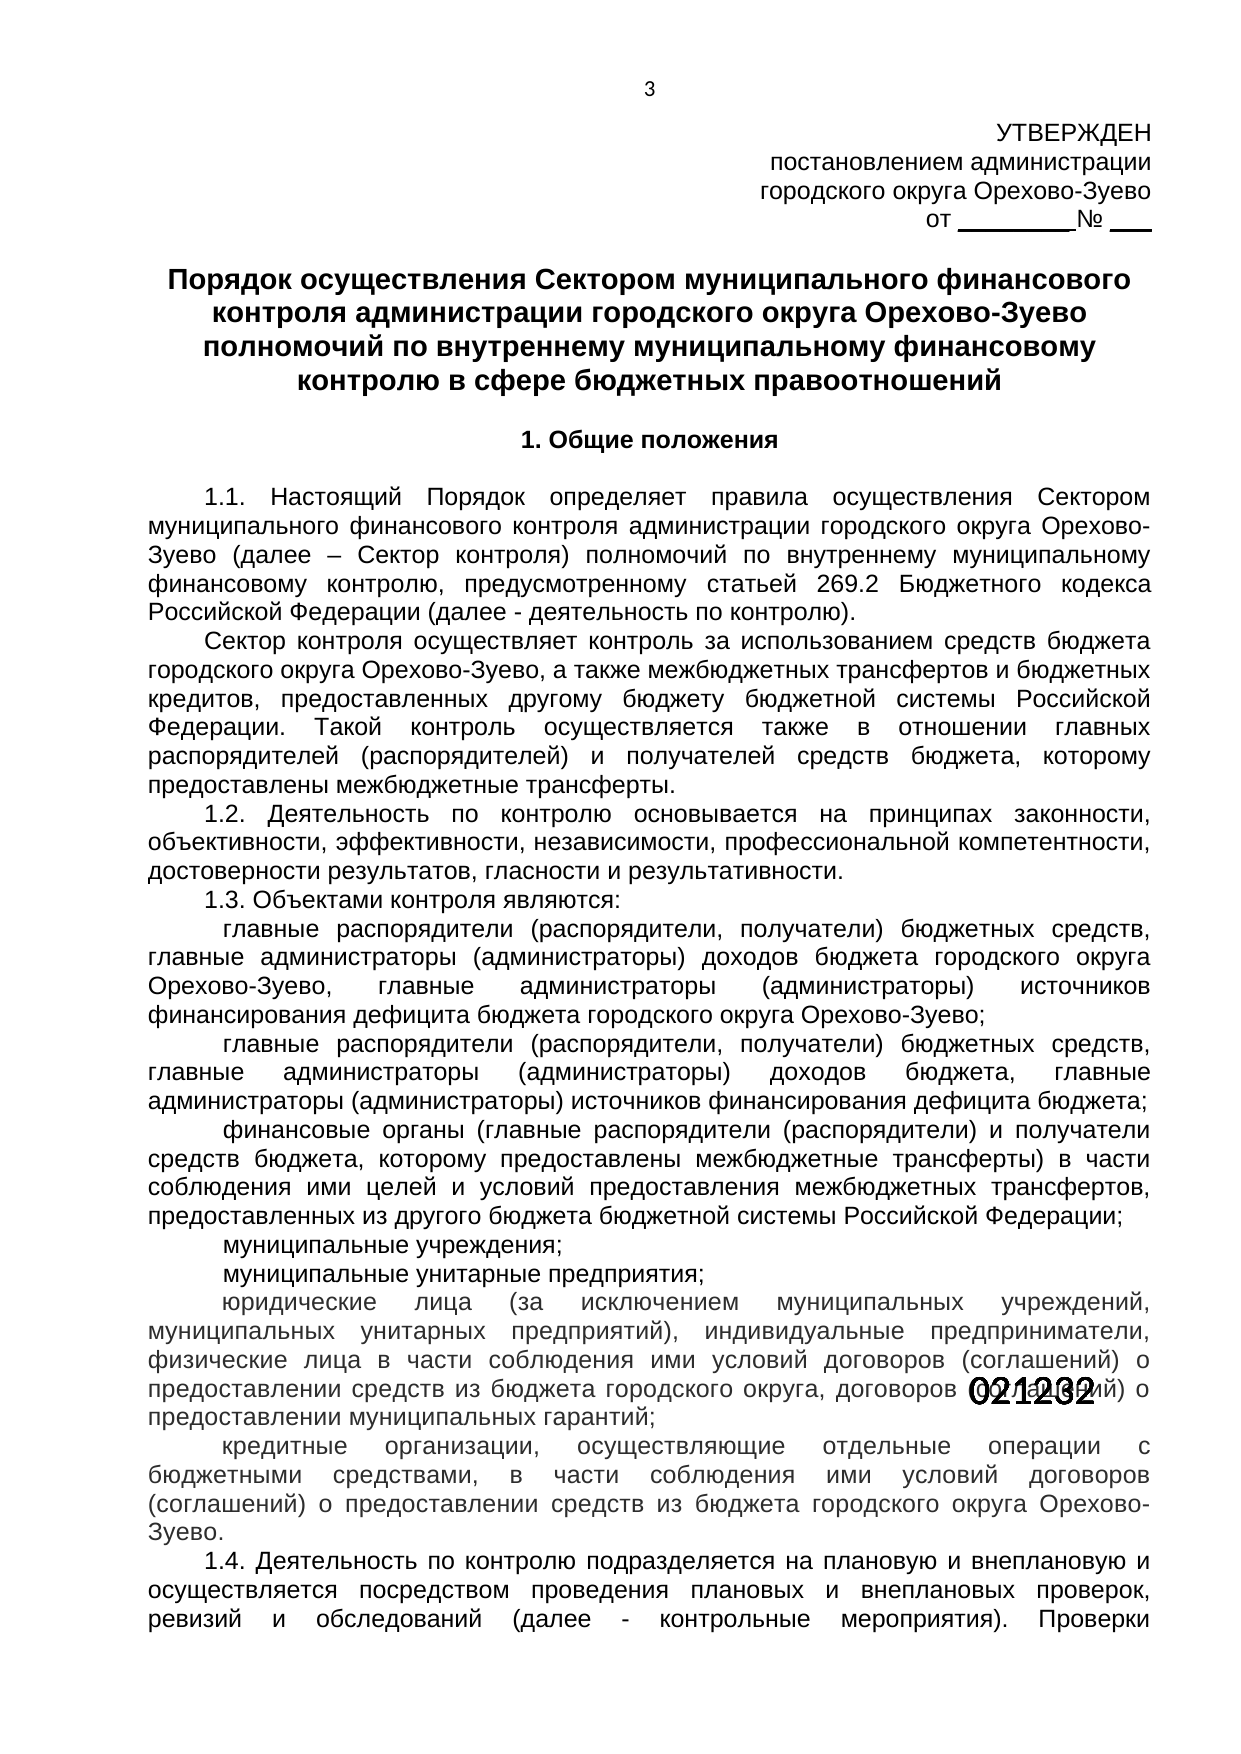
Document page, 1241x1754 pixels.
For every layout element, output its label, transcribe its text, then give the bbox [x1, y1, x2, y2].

text главные распорядители (распорядители, получатели) бюджетных средств, главные администраторы (администраторы) доходов бюджета городского округа Орехово-Зуево, главные администраторы (администраторы) источников финансирования дефицита бюджета городского округа Орехово-Зуево; [148, 913, 1152, 1028]
text кредитные организации, осуществляющие отдельные операции с бюджетными средствами, в части соблюдения ими условий договоров (соглашений) о предоставлении средств из бюджета городского округа Орехово-Зуево. [148, 1431, 1152, 1546]
text городского округа Орехово-Зуево [148, 176, 1152, 204]
text постановлением администрации [148, 147, 1152, 176]
text главные распорядители (распорядители, получатели) бюджетных средств, главные администраторы (администраторы) доходов бюджета, главные администраторы (администраторы) источников финансирования дефицита бюджета; [148, 1028, 1152, 1115]
text Порядок осуществления Сектором муниципального финансового контроля администрации городского округа Орехово-Зуево полномочий по внутреннему муниципальному финансовому контролю в сфере бюджетных правоотношений [148, 262, 1152, 396]
text 1.2. Деятельность по контролю основывается на принципах законности, объективности, эффективности, независимости, профессиональной компетентности, достоверности результатов, гласности и результативности. [148, 798, 1152, 885]
text УТВЕРЖДЕН [148, 118, 1152, 147]
text от ________ № ___ [148, 204, 1152, 233]
text Сектор контроля осуществляет контроль за использованием средств бюджета городского округа Орехово-Зуево, а также межбюджетных трансфертов и бюджетных кредитов, предоставленных другому бюджету бюджетной системы Российской Федерации. Такой контроль осуществляется также в отношении главных распорядителей (распорядителей) и получателей средств бюджета, которому предоставлены межбюджетные трансферты. [148, 626, 1152, 798]
text 1. Общие положения [148, 425, 1152, 453]
text 1.1. Настоящий Порядок определяет правила осуществления Сектором муниципального финансового контроля администрации городского округа Орехово-Зуево (далее – Сектор контроля) полномочий по внутреннему муниципальному финансовому контролю, предусмотренному статьей 269.2 Бюджетного кодекса Российской Федерации (далее - деятельность по контролю). [148, 482, 1152, 626]
text муниципальные унитарные предприятия; [148, 1258, 1152, 1287]
text 1.3. Объектами контроля являются: [148, 885, 1152, 913]
text муниципальные учреждения; [148, 1230, 1152, 1258]
text финансовые органы (главные распорядители (распорядители) и получатели средств бюджета, которому предоставлены межбюджетные трансферты) в части соблюдения ими целей и условий предоставления межбюджетных трансфертов, предоставленных из другого бюджета бюджетной системы Российской Федерации; [148, 1115, 1152, 1230]
text юридические лица (за исключением муниципальных учреждений, муниципальных унитарных предприятий), индивидуальные предприниматели, физические лица в части соблюдения ими условий договоров (соглашений) о предоставлении средств из бюджета городского округа, договоров (соглашений) о предоставлении муниципальных гарантий; [148, 1287, 1152, 1431]
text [148, 1546, 1152, 1632]
